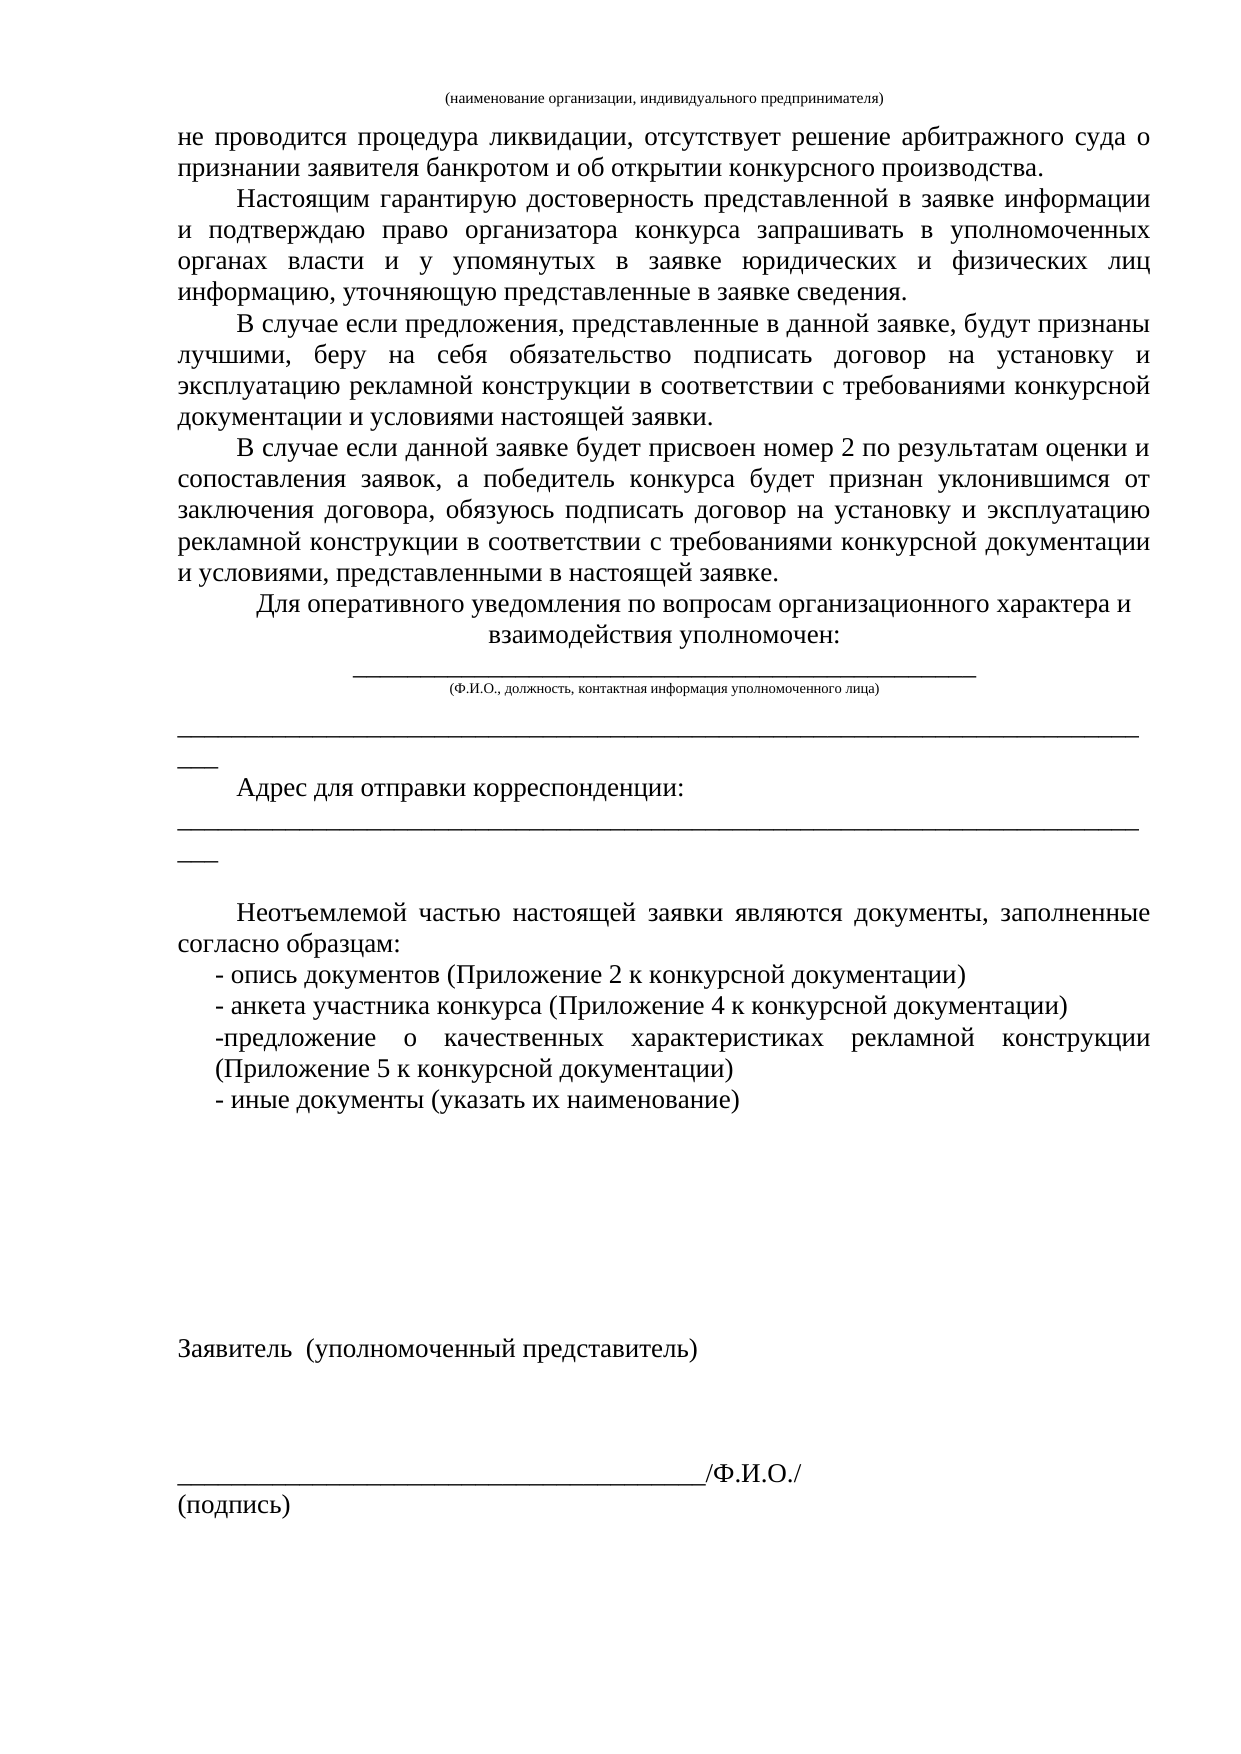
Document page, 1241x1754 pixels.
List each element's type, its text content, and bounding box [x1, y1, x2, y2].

text __________________________________________________________________________ [177, 709, 1152, 771]
text В случае если данной заявке будет присвоен номер 2 по результатам оценки и сопоставления заявок, а победитель конкурса будет признан уклонившимся от заключения договора, обязуюсь подписать договор на установку и эксплуатацию рекламной конструкции в соответствии с требованиями конкурсной документации и условиями, представленными в настоящей заявке. [177, 431, 1152, 587]
text Неотъемлемой частью настоящей заявки являются документы, заполненные согласно образцам: [177, 896, 1152, 958]
text (наименование организации, индивидуального предпринимателя) [177, 89, 1152, 120]
text - иные документы (указать их наименование) [215, 1083, 1152, 1114]
text Адрес для отправки корреспонденции: __________________________________________________________________________ [177, 771, 1152, 865]
text Настоящим гарантирую достоверность представленной в заявке информации и подтверждаю право организатора конкурса запрашивать в уполномоченных органах власти и у упомянутых в заявке юридических и физических лиц информацию, уточняющую представленные в заявке сведения. [177, 182, 1152, 307]
text _______________________________________/Ф.И.О./ (подпись) [177, 1457, 1152, 1519]
text В случае если предложения, представленные в данной заявке, будут признаны лучшими, беру на себя обязательство подписать договор на установку и эксплуатацию рекламной конструкции в соответствии с требованиями конкурсной документации и условиями настоящей заявки. [177, 307, 1152, 431]
text - опись документов (Приложение 2 к конкурсной документации) [215, 958, 1152, 989]
text Для оперативного уведомления по вопросам организационного характера и взаимодействия уполномочен: ______________________________________________ (Ф.И.О., должность, контактная информация уполномоченного лица) [177, 587, 1152, 709]
text - анкета участника конкурса (Приложение 4 к конкурсной документации) [215, 989, 1152, 1021]
text Заявитель (уполномоченный представитель) [177, 1332, 1152, 1363]
text -предложение о качественных характеристиках рекламной конструкции (Приложение 5 к конкурсной документации) [215, 1021, 1152, 1083]
text не проводится процедура ликвидации, отсутствует решение арбитражного суда о признании заявителя банкротом и об открытии конкурсного производства. [177, 120, 1152, 182]
